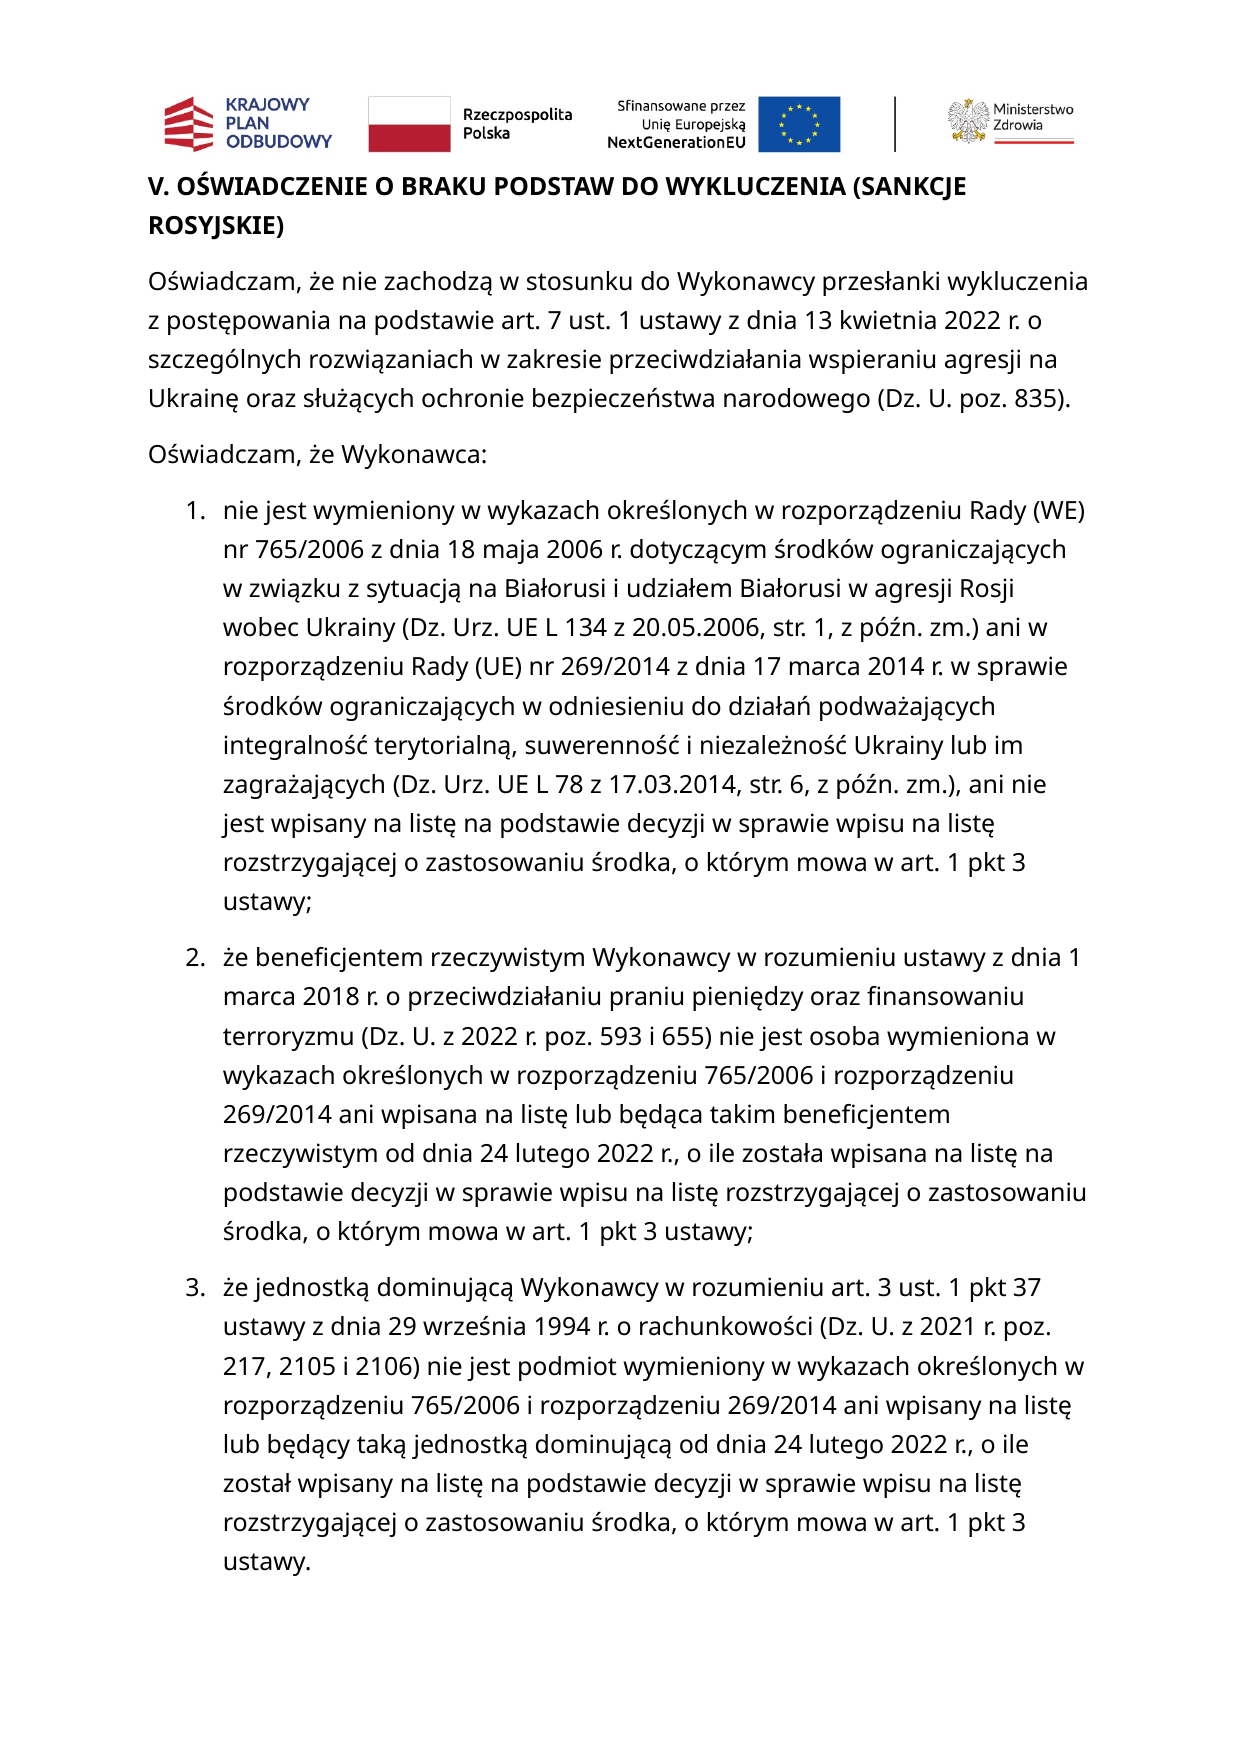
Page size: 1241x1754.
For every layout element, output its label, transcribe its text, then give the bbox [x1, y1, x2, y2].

text V. OŚWIADCZENIE O BRAKU PODSTAW DO WYKLUCZENIA (SANKCJE ROSYJSKIE) [148, 169, 1093, 241]
list nie jest wymieniony w wykazach określonych w rozporządzeniu Rady (WE) nr 765/2006 z dnia 18 maja 2006 r. dotyczącym środków ograniczających w związku z sytuacją na Białorusi i udziałem Białorusi w agresji Rosji wobec Ukrainy (Dz. Urz. UE L 134 z 20.05.2006, str. 1, z późn. zm.) ani w rozporządzeniu Rady (UE) nr 269/2014 z dnia 17 marca 2014 r. w sprawie środków ograniczających w odniesieniu do działań podważających integralność terytorialną, suwerenność i niezależność Ukrainy lub im zagrażających (Dz. Urz. UE L 78 z 17.03.2014, str. 6, z późn. zm.), ani nie jest wpisany na listę na podstawie decyzji w sprawie wpisu na listę rozstrzygającej o zastosowaniu środka, o którym mowa w art. 1 pkt 3 ustawy; [185, 492, 1093, 918]
text Oświadczam, że nie zachodzą w stosunku do Wykonawcy przesłanki wykluczenia z postępowania na podstawie art. 7 ust. 1 ustawy z dnia 13 kwietnia 2022 r. o szczególnych rozwiązaniach w zakresie przeciwdziałania wspieraniu agresji na Ukrainę oraz służących ochronie bezpieczeństwa narodowego (Dz. U. poz. 835). [148, 263, 1093, 415]
list że jednostką dominującą Wykonawcy w rozumieniu art. 3 ust. 1 pkt 37 ustawy z dnia 29 września 1994 r. o rachunkowości (Dz. U. z 2021 r. poz. 217, 2105 i 2106) nie jest podmiot wymieniony w wykazach określonych w rozporządzeniu 765/2006 i rozporządzeniu 269/2014 ani wpisany na listę lub będący taką jednostką dominującą od dnia 24 lutego 2022 r., o ile został wpisany na listę na podstawie decyzji w sprawie wpisu na listę rozstrzygającej o zastosowaniu środka, o którym mowa w art. 1 pkt 3 ustawy. [185, 1270, 1093, 1578]
picture [147, 73, 1093, 169]
list że beneficjentem rzeczywistym Wykonawcy w rozumieniu ustawy z dnia 1 marca 2018 r. o przeciwdziałaniu praniu pieniędzy oraz finansowaniu terroryzmu (Dz. U. z 2022 r. poz. 593 i 655) nie jest osoba wymieniona w wykazach określonych w rozporządzeniu 765/2006 i rozporządzeniu 269/2014 ani wpisana na listę lub będąca takim beneficjentem rzeczywistym od dnia 24 lutego 2022 r., o ile została wpisana na listę na podstawie decyzji w sprawie wpisu na listę rozstrzygającej o zastosowaniu środka, o którym mowa w art. 1 pkt 3 ustawy; [185, 940, 1093, 1248]
text Oświadczam, że Wykonawca: [148, 436, 1093, 471]
